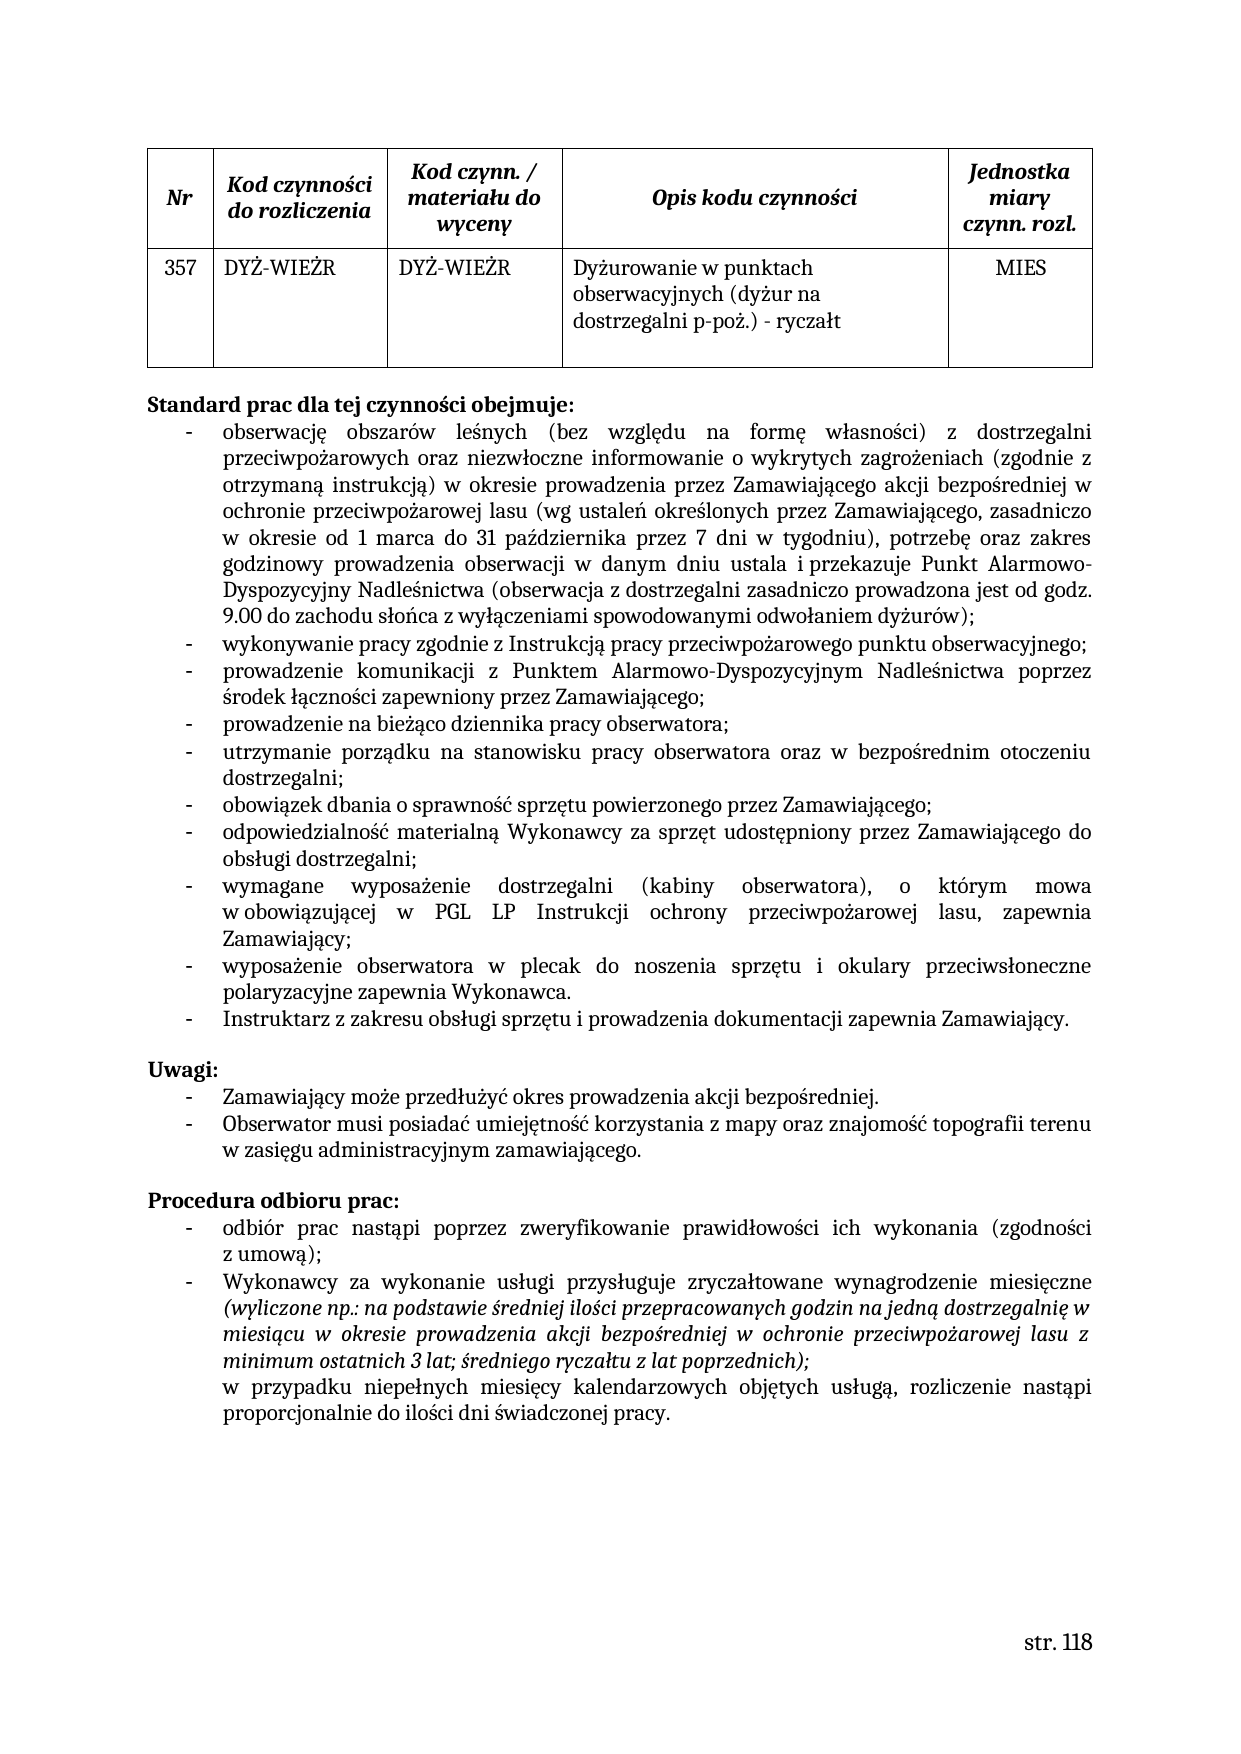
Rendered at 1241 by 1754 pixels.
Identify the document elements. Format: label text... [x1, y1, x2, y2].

list prowadzenie na bieżąco dziennika pracy obserwatora; [185, 710, 1093, 738]
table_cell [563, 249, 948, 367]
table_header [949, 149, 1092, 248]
list Instruktarz z zakresu obsługi sprzętu i prowadzenia dokumentacji zapewnia Zamawiający. [185, 1005, 1093, 1032]
list odpowiedzialność materialną Wykonawcy za sprzęt udostępniony przez Zamawiającego do obsługi dostrzegalni; [185, 818, 1093, 872]
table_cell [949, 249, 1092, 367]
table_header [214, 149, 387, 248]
list obowiązek dbania o sprawność sprzętu powierzonego przez Zamawiającego; [185, 791, 1093, 818]
list Wykonawcy za wykonanie usługi przysługuje zryczałtowane wynagrodzenie miesięczne (wyliczone np.: na podstawie średniej ilości przepracowanych godzin na jedną dostrzegalnię w miesiącu w okresie prowadzenia akcji bezpośredniej w ochronie przeciwpożarowej lasu z minimum ostatnich 3 lat; średniego ryczałtu z lat poprzednich); [185, 1268, 1093, 1374]
list Obserwator musi posiadać umiejętność korzystania z mapy oraz znajomość topografii terenu w zasięgu administracyjnym zamawiającego. [185, 1110, 1093, 1164]
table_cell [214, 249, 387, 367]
text Standard prac dla tej czynności obejmuje: [148, 392, 1093, 418]
list odbiór prac nastąpi poprzez zweryfikowanie prawidłowości ich wykonania (zgodności z umową); [185, 1214, 1093, 1268]
text Uwagi: [148, 1057, 1093, 1083]
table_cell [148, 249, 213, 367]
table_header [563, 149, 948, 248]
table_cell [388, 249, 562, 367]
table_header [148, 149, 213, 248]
text Procedura odbioru prac: [148, 1188, 1093, 1214]
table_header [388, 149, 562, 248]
list prowadzenie komunikacji z Punktem Alarmowo-Dyspozycyjnym Nadleśnictwa poprzez środek łączności zapewniony przez Zamawiającego; [185, 657, 1093, 710]
list utrzymanie porządku na stanowisku pracy obserwatora oraz w bezpośrednim otoczeniu dostrzegalni; [185, 738, 1093, 791]
list w przypadku niepełnych miesięcy kalendarzowych objętych usługą, rozliczenie nastąpi proporcjonalnie do ilości dni świadczonej pracy. [223, 1374, 1093, 1427]
list obserwację obszarów leśnych (bez względu na formę własności) z dostrzegalni przeciwpożarowych oraz niezwłoczne informowanie o wykrytych zagrożeniach (zgodnie z otrzymaną instrukcją) w okresie prowadzenia przez Zamawiającego akcji bezpośredniej w ochronie przeciwpożarowej lasu (wg ustaleń określonych przez Zamawiającego, zasadniczo w okresie od 1 marca do 31 października przez 7 dni w tygodniu), potrzebę oraz zakres godzinowy prowadzenia obserwacji w danym dniu ustala i przekazuje Punkt Alarmowo-Dyspozycyjny Nadleśnictwa (obserwacja z dostrzegalni zasadniczo prowadzona jest od godz. 9.00 do zachodu słońca z wyłączeniami spowodowanymi odwołaniem dyżurów); [185, 418, 1093, 630]
list wymagane wyposażenie dostrzegalni (kabiny obserwatora), o którym mowa w obowiązującej w PGL LP Instrukcji ochrony przeciwpożarowej lasu, zapewnia Zamawiający; [185, 872, 1093, 952]
list wykonywanie pracy zgodnie z Instrukcją pracy przeciwpożarowego punktu obserwacyjnego; [185, 630, 1093, 657]
list Zamawiający może przedłużyć okres prowadzenia akcji bezpośredniej. [185, 1083, 1093, 1110]
list wyposażenie obserwatora w plecak do noszenia sprzętu i okulary przeciwsłoneczne polaryzacyjne zapewnia Wykonawca. [185, 952, 1093, 1005]
